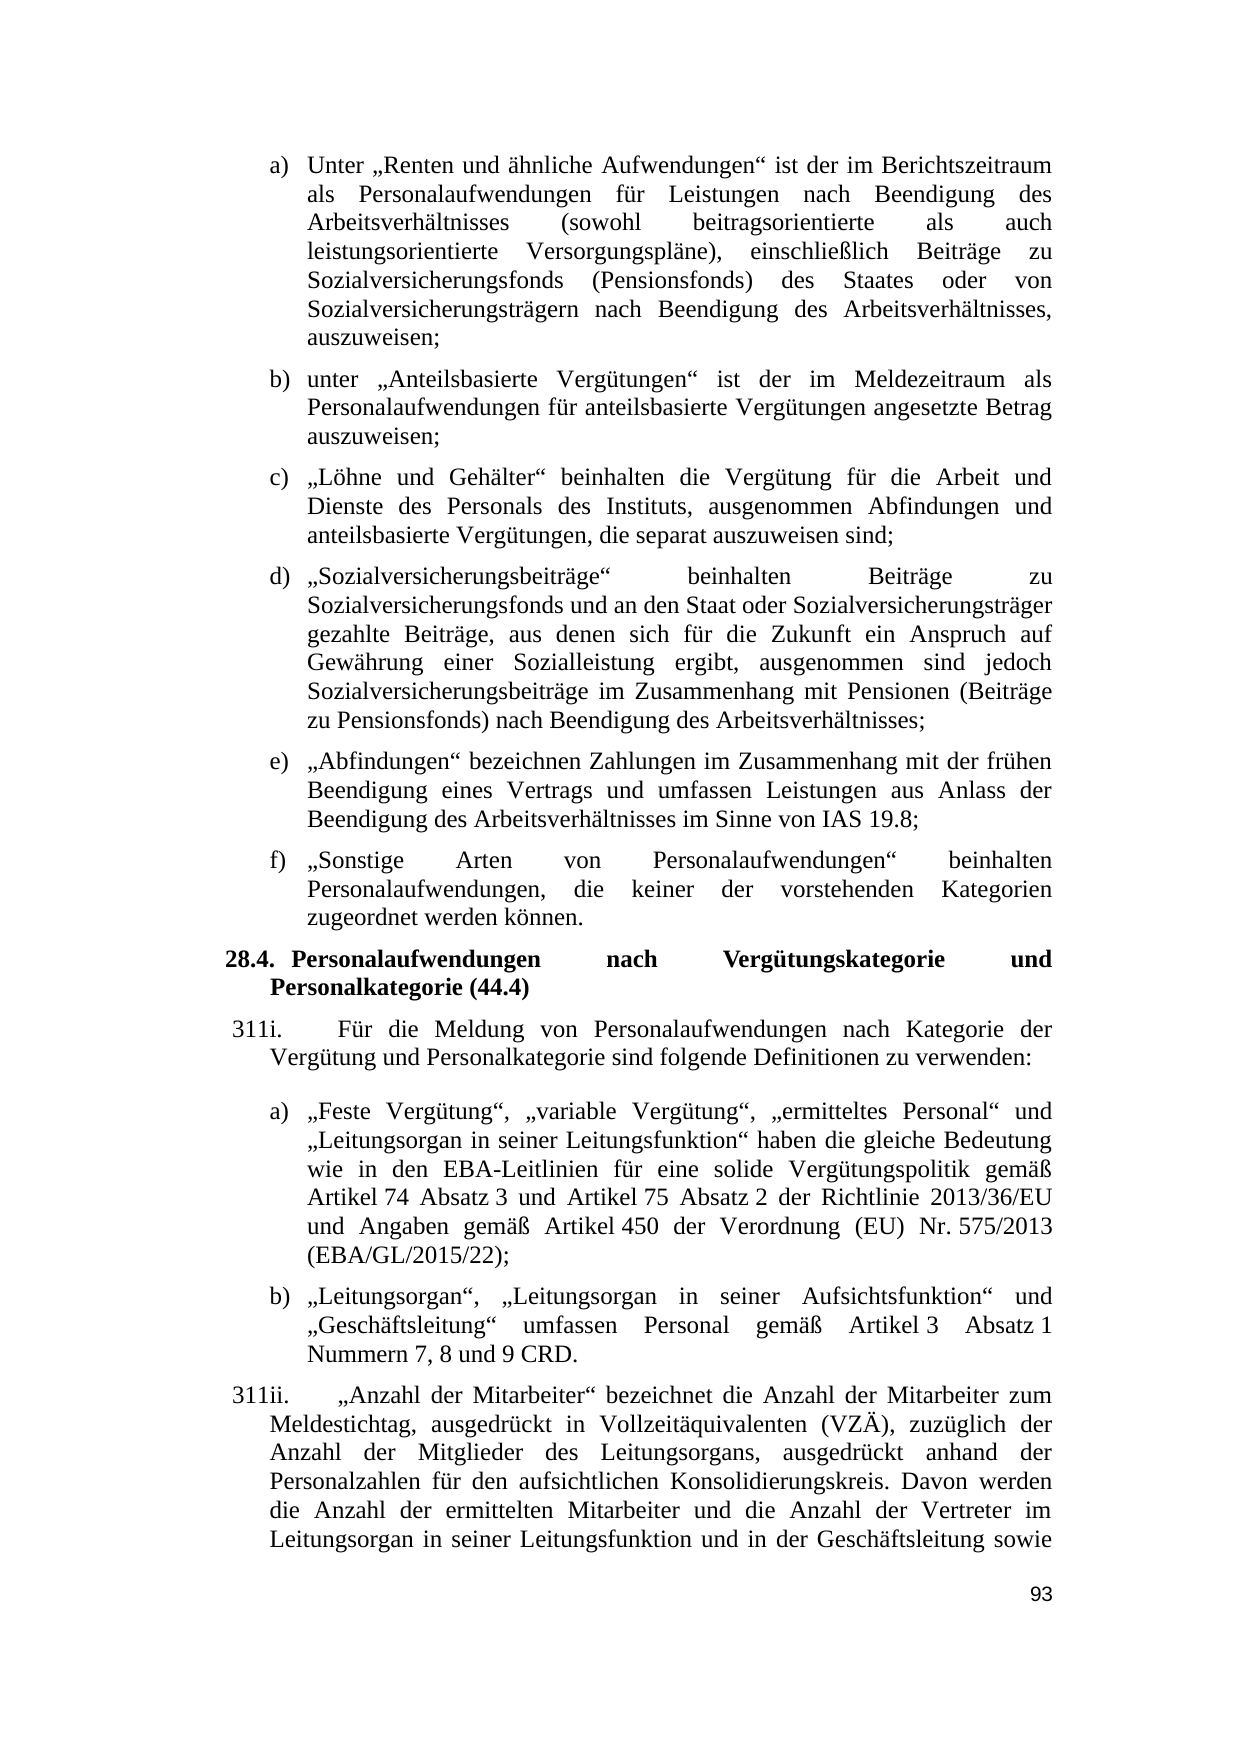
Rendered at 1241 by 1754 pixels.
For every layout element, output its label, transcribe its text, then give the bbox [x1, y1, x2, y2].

list „Abfindungen“ bezeichnen Zahlungen im Zusammenhang mit der frühen Beendigung eines Vertrags und umfassen Leistungen aus Anlass der Beendigung des Arbeitsverhältnisses im Sinne von IAS 19.8; [269, 746, 1053, 832]
list „Sozialversicherungsbeiträge“ beinhalten Beiträge zu Sozialversicherungsfonds und an den Staat oder Sozialversicherungsträger gezahlte Beiträge, aus denen sich für die Zukunft ein Anspruch auf Gewährung einer Sozialleistung ergibt, ausgenommen sind jedoch Sozialversicherungsbeiträge im Zusammenhang mit Pensionen (Beiträge zu Pensionsfonds) nach Beendigung des Arbeitsverhältnisses; [269, 561, 1053, 734]
list „Sonstige Arten von Personalaufwendungen“ beinhalten Personalaufwendungen, die keiner der vorstehenden Kategorien zugeordnet werden können. [269, 845, 1053, 931]
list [232, 1380, 1053, 1552]
subtitle Personalaufwendungen nach Vergütungskategorie und Personalkategorie (44.4) [225, 944, 1053, 1001]
list „Löhne und Gehälter“ beinhalten die Vergütung für die Arbeit und Dienste des Personals des Instituts, ausgenommen Abfindungen und anteilsbasierte Vergütungen, die separat auszuweisen sind; [269, 462, 1053, 549]
list unter „Anteilsbasierte Vergütungen“ ist der im Meldezeitraum als Personalaufwendungen für anteilsbasierte Vergütungen angesetzte Betrag auszuweisen; [269, 364, 1053, 450]
list 311i. Für die Meldung von Personalaufwendungen nach Kategorie der Vergütung und Personalkategorie sind folgende Definitionen zu verwenden: [232, 1014, 1053, 1071]
list Unter „Renten und ähnliche Aufwendungen“ ist der im Berichtszeitraum als Personalaufwendungen für Leistungen nach Beendigung des Arbeitsverhältnisses (sowohl beitragsorientierte als auch leistungsorientierte Versorgungspläne), einschließlich Beiträge zu Sozialversicherungsfonds (Pensionsfonds) des Staates oder von Sozialversicherungsträgern nach Beendigung des Arbeitsverhältnisses, auszuweisen; [269, 150, 1053, 351]
list „Leitungsorgan“, „Leitungsorgan in seiner Aufsichtsfunktion“ und „Geschäftsleitung“ umfassen Personal gemäß Artikel 3 Absatz 1 Nummern 7, 8 und 9 CRD. [269, 1281, 1053, 1367]
list „Feste Vergütung“, „variable Vergütung“, „ermitteltes Personal“ und „Leitungsorgan in seiner Leitungsfunktion“ haben die gleiche Bedeutung wie in den EBA-Leitlinien für eine solide Vergütungspolitik gemäß Artikel 74 Absatz 3 und Artikel 75 Absatz 2 der Richtlinie 2013/36/EU und Angaben gemäß Artikel 450 der Verordnung (EU) Nr. 575/2013 (EBA/GL/2015/22); [269, 1096, 1053, 1269]
